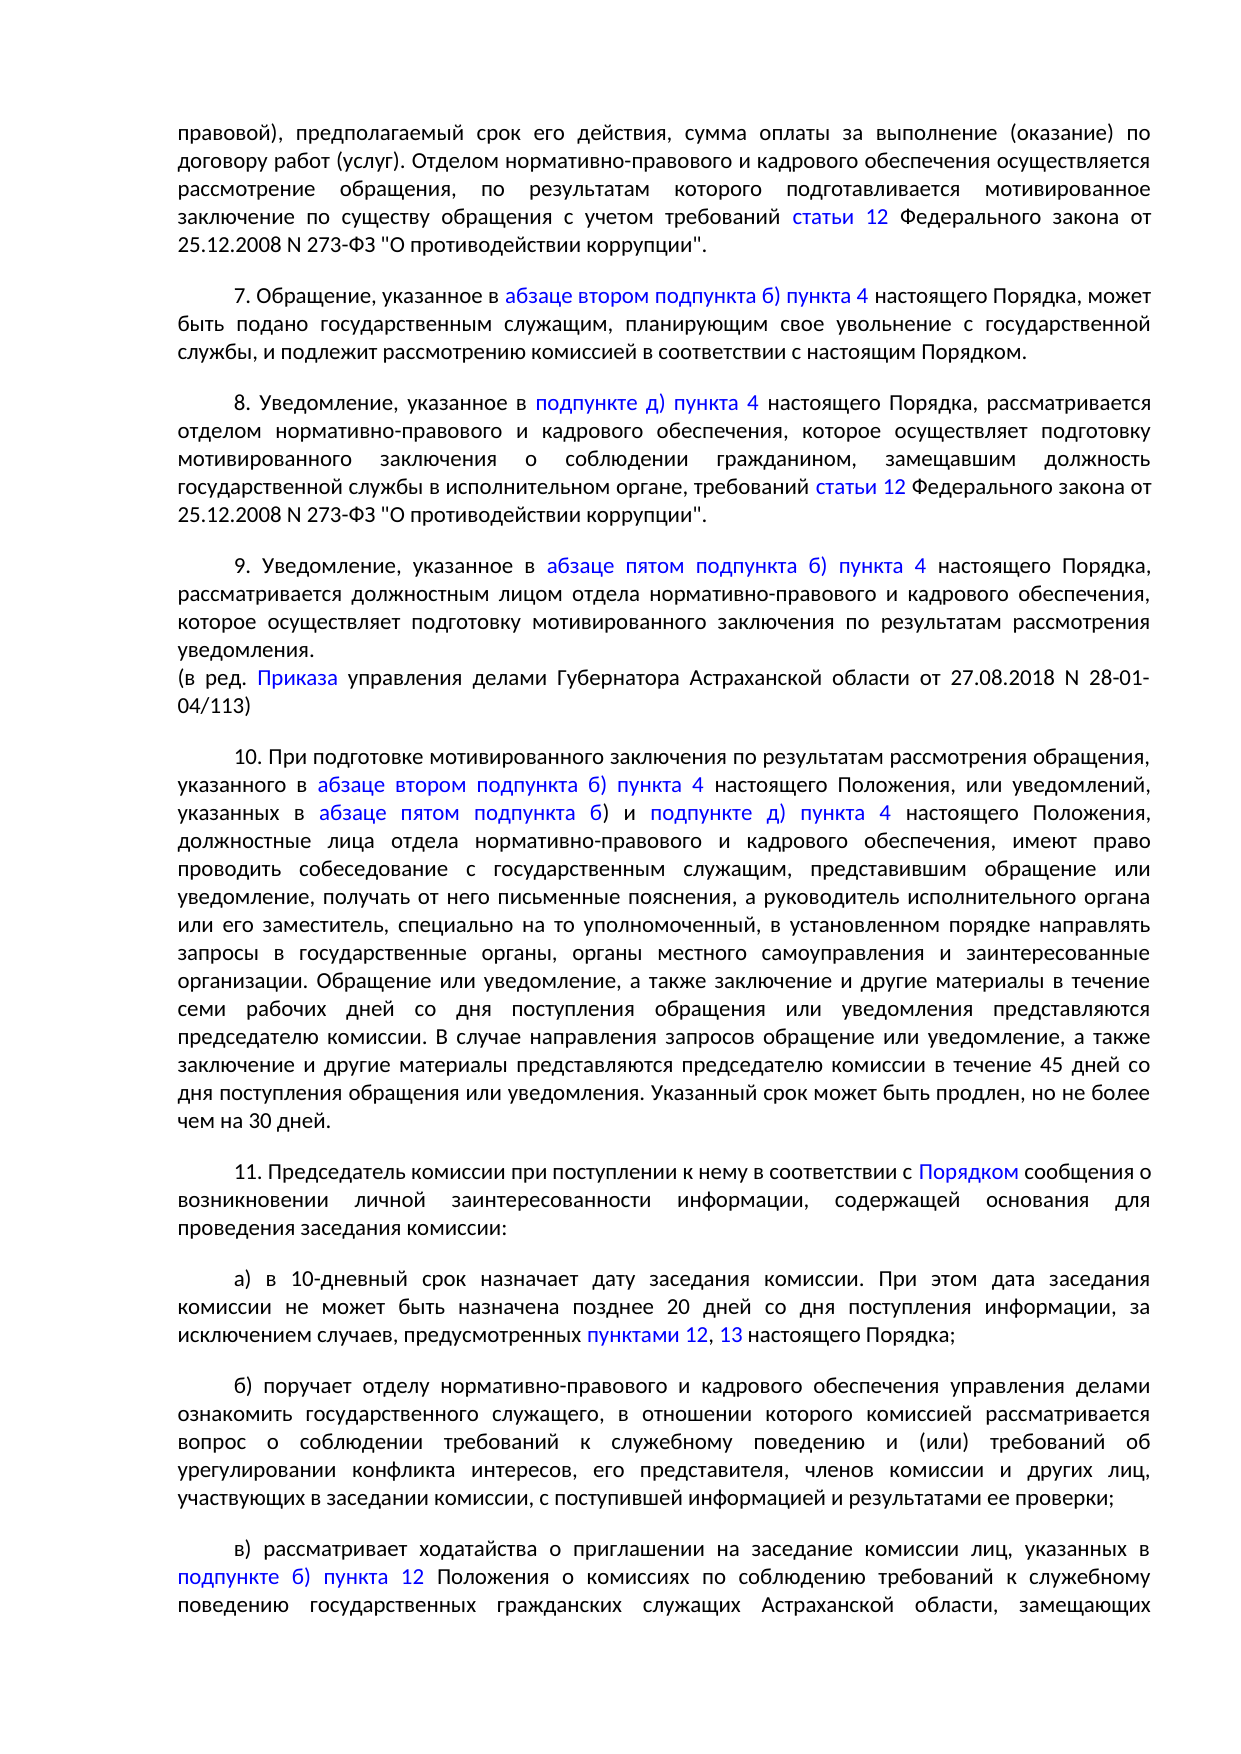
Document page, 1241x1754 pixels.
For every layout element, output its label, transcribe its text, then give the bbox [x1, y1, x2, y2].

text 7. Обращение, указанное в абзаце втором подпункта б) пункта 4 настоящего Порядка, может быть подано государственным служащим, планирующим свое увольнение с государственной службы, и подлежит рассмотрению комиссией в соответствии с настоящим Порядком. [177, 281, 1152, 365]
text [177, 1534, 1152, 1618]
text 8. Уведомление, указанное в подпункте д) пункта 4 настоящего Порядка, рассматривается отделом нормативно-правового и кадрового обеспечения, которое осуществляет подготовку мотивированного заключения о соблюдении гражданином, замещавшим должность государственной службы в исполнительном органе, требований статьи 12 Федерального закона от 25.12.2008 N 273-ФЗ "О противодействии коррупции". [177, 388, 1152, 528]
text (в ред. Приказа управления делами Губернатора Астраханской области от 27.08.2018 N 28-01-04/113) [177, 663, 1152, 719]
text б) поручает отделу нормативно-правового и кадрового обеспечения управления делами ознакомить государственного служащего, в отношении которого комиссией рассматривается вопрос о соблюдении требований к служебному поведению и (или) требований об урегулировании конфликта интересов, его представителя, членов комиссии и других лиц, участвующих в заседании комиссии, с поступившей информацией и результатами ее проверки; [177, 1371, 1152, 1511]
text 9. Уведомление, указанное в абзаце пятом подпункта б) пункта 4 настоящего Порядка, рассматривается должностным лицом отдела нормативно-правового и кадрового обеспечения, которое осуществляет подготовку мотивированного заключения по результатам рассмотрения уведомления. [177, 551, 1152, 663]
text 11. Председатель комиссии при поступлении к нему в соответствии с Порядком сообщения о возникновении личной заинтересованности информации, содержащей основания для проведения заседания комиссии: [177, 1157, 1152, 1241]
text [177, 118, 1152, 258]
text 10. При подготовке мотивированного заключения по результатам рассмотрения обращения, указанного в абзаце втором подпункта б) пункта 4 настоящего Положения, или уведомлений, указанных в абзаце пятом подпункта б) и подпункте д) пункта 4 настоящего Положения, должностные лица отдела нормативно-правового и кадрового обеспечения, имеют право проводить собеседование с государственным служащим, представившим обращение или уведомление, получать от него письменные пояснения, а руководитель исполнительного органа или его заместитель, специально на то уполномоченный, в установленном порядке направлять запросы в государственные органы, органы местного самоуправления и заинтересованные организации. Обращение или уведомление, а также заключение и другие материалы в течение семи рабочих дней со дня поступления обращения или уведомления представляются председателю комиссии. В случае направления запросов обращение или уведомление, а также заключение и другие материалы представляются председателю комиссии в течение 45 дней со дня поступления обращения или уведомления. Указанный срок может быть продлен, но не более чем на 30 дней. [177, 742, 1152, 1134]
text а) в 10-дневный срок назначает дату заседания комиссии. При этом дата заседания комиссии не может быть назначена позднее 20 дней со дня поступления информации, за исключением случаев, предусмотренных пунктами 12, 13 настоящего Порядка; [177, 1264, 1152, 1348]
